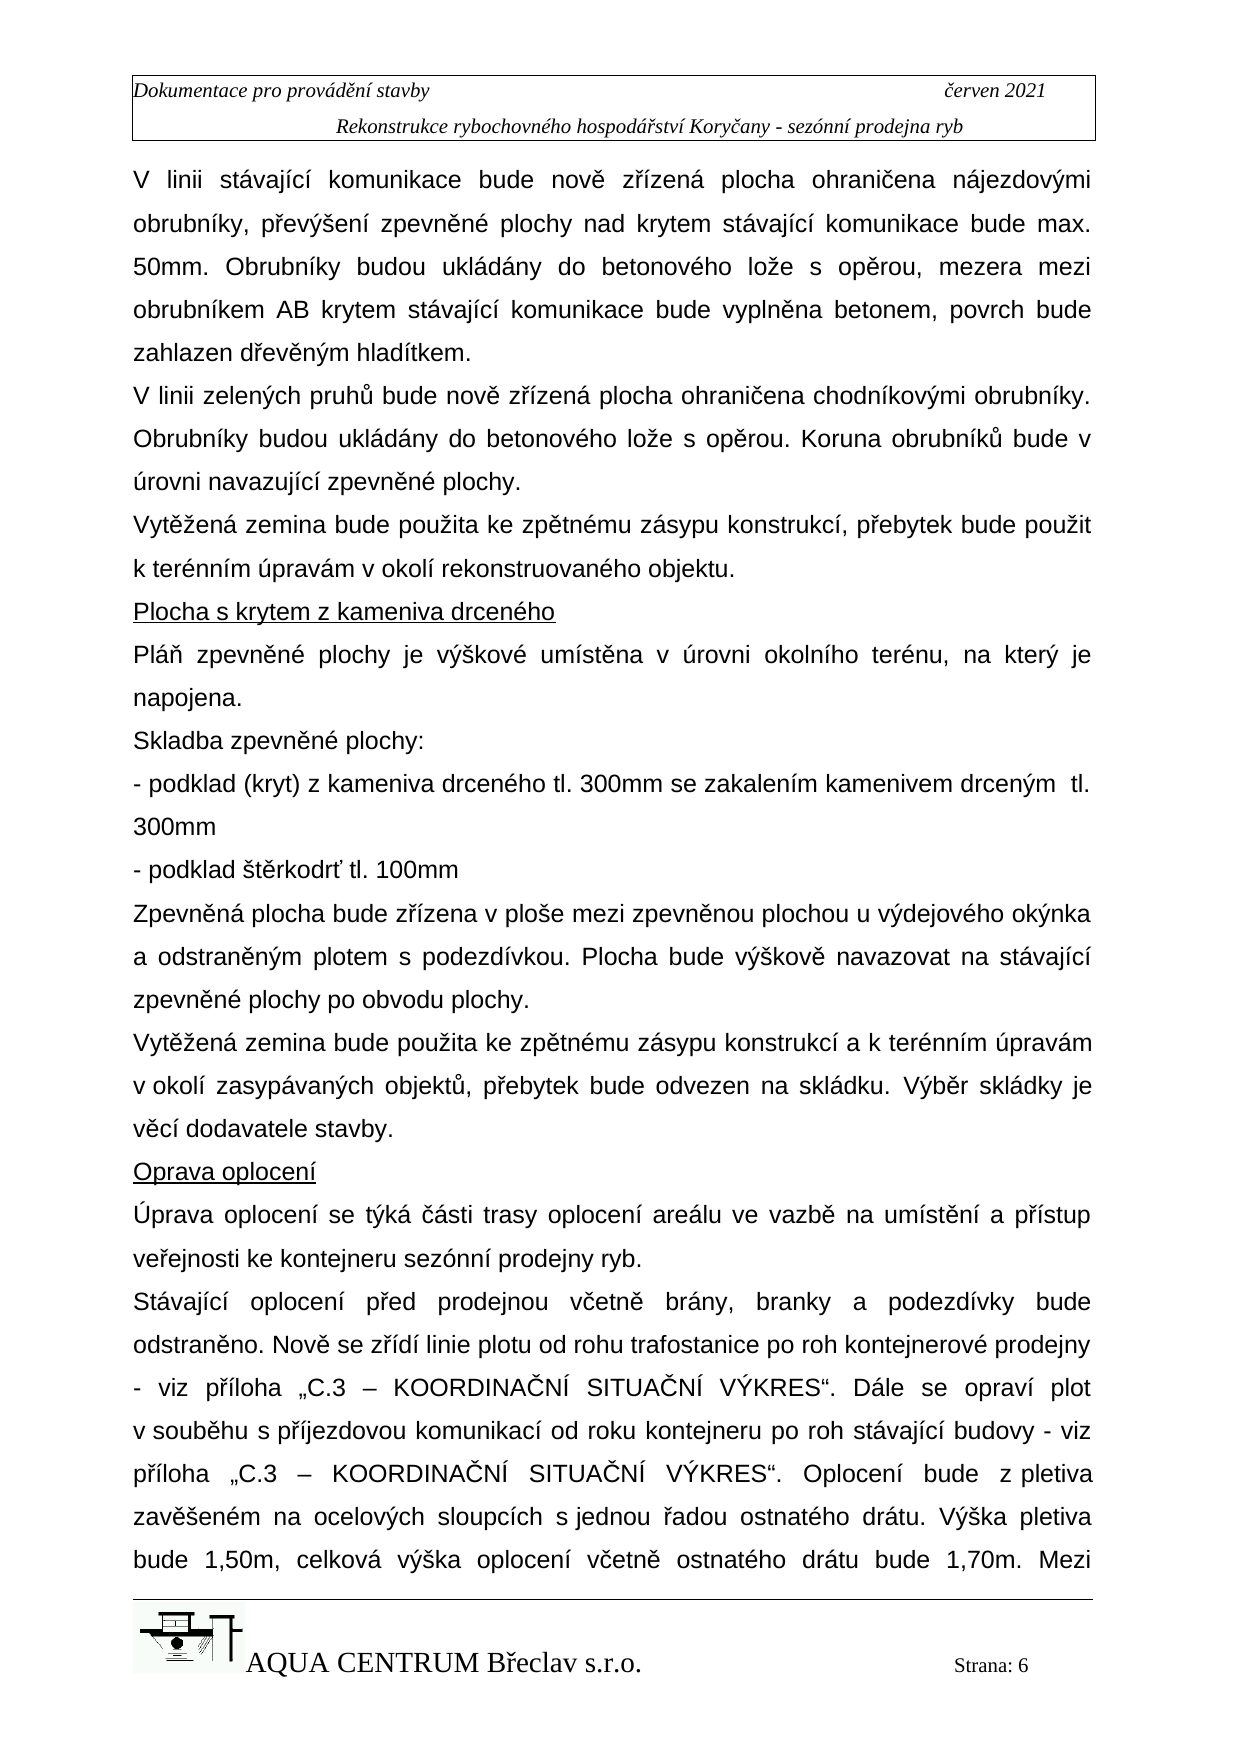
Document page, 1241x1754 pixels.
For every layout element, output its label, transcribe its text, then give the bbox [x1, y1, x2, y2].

text V linii stávající komunikace bude nově zřízená plocha ohraničena nájezdovými obrubníky, převýšení zpevněné plochy nad krytem stávající komunikace bude max. 50mm. Obrubníky budou ukládány do betonového lože s opěrou, mezera mezi obrubníkem AB krytem stávající komunikace bude vyplněna betonem, povrch bude zahlazen dřevěným hladítkem. [133, 165, 1093, 367]
text Oprava oplocení [133, 1157, 1093, 1186]
text Zpevněná plocha bude zřízena v ploše mezi zpevněnou plochou u výdejového okýnka a odstraněným plotem s podezdívkou. Plocha bude výškově navazovat na stávající zpevněné plochy po obvodu plochy. [133, 898, 1093, 1013]
text Vytěžená zemina bude použita ke zpětnému zásypu konstrukcí, přebytek bude použit k terénním úpravám v okolí rekonstruovaného objektu. [133, 510, 1093, 582]
picture [132, 1602, 246, 1673]
text Plocha s krytem z kameniva drceného [133, 597, 1093, 625]
text Vytěžená zemina bude použita ke zpětnému zásypu konstrukcí a k terénním úpravám v okolí zasypávaných objektů, přebytek bude odvezen na skládku. Výběr skládky je věcí dodavatele stavby. [133, 1028, 1093, 1143]
text V linii zelených pruhů bude nově zřízená plocha ohraničena chodníkovými obrubníky. Obrubníky budou ukládány do betonového lože s opěrou. Koruna obrubníků bude v úrovni navazující zpevněné plochy. [133, 381, 1093, 496]
text Pláň zpevněné plochy je výškové umístěna v úrovni okolního terénu, na který je napojena. [133, 640, 1093, 712]
text Skladba zpevněné plochy: [133, 726, 1093, 755]
text - podklad štěrkodrť tl. 100mm [133, 855, 1093, 884]
text Úprava oplocení se týká části trasy oplocení areálu ve vazbě na umístění a přístup veřejnosti ke kontejneru sezónní prodejny ryb. [133, 1200, 1093, 1272]
text - podklad (kryt) z kameniva drceného tl. 300mm se zakalením kamenivem drceným tl. 300mm [133, 769, 1093, 841]
